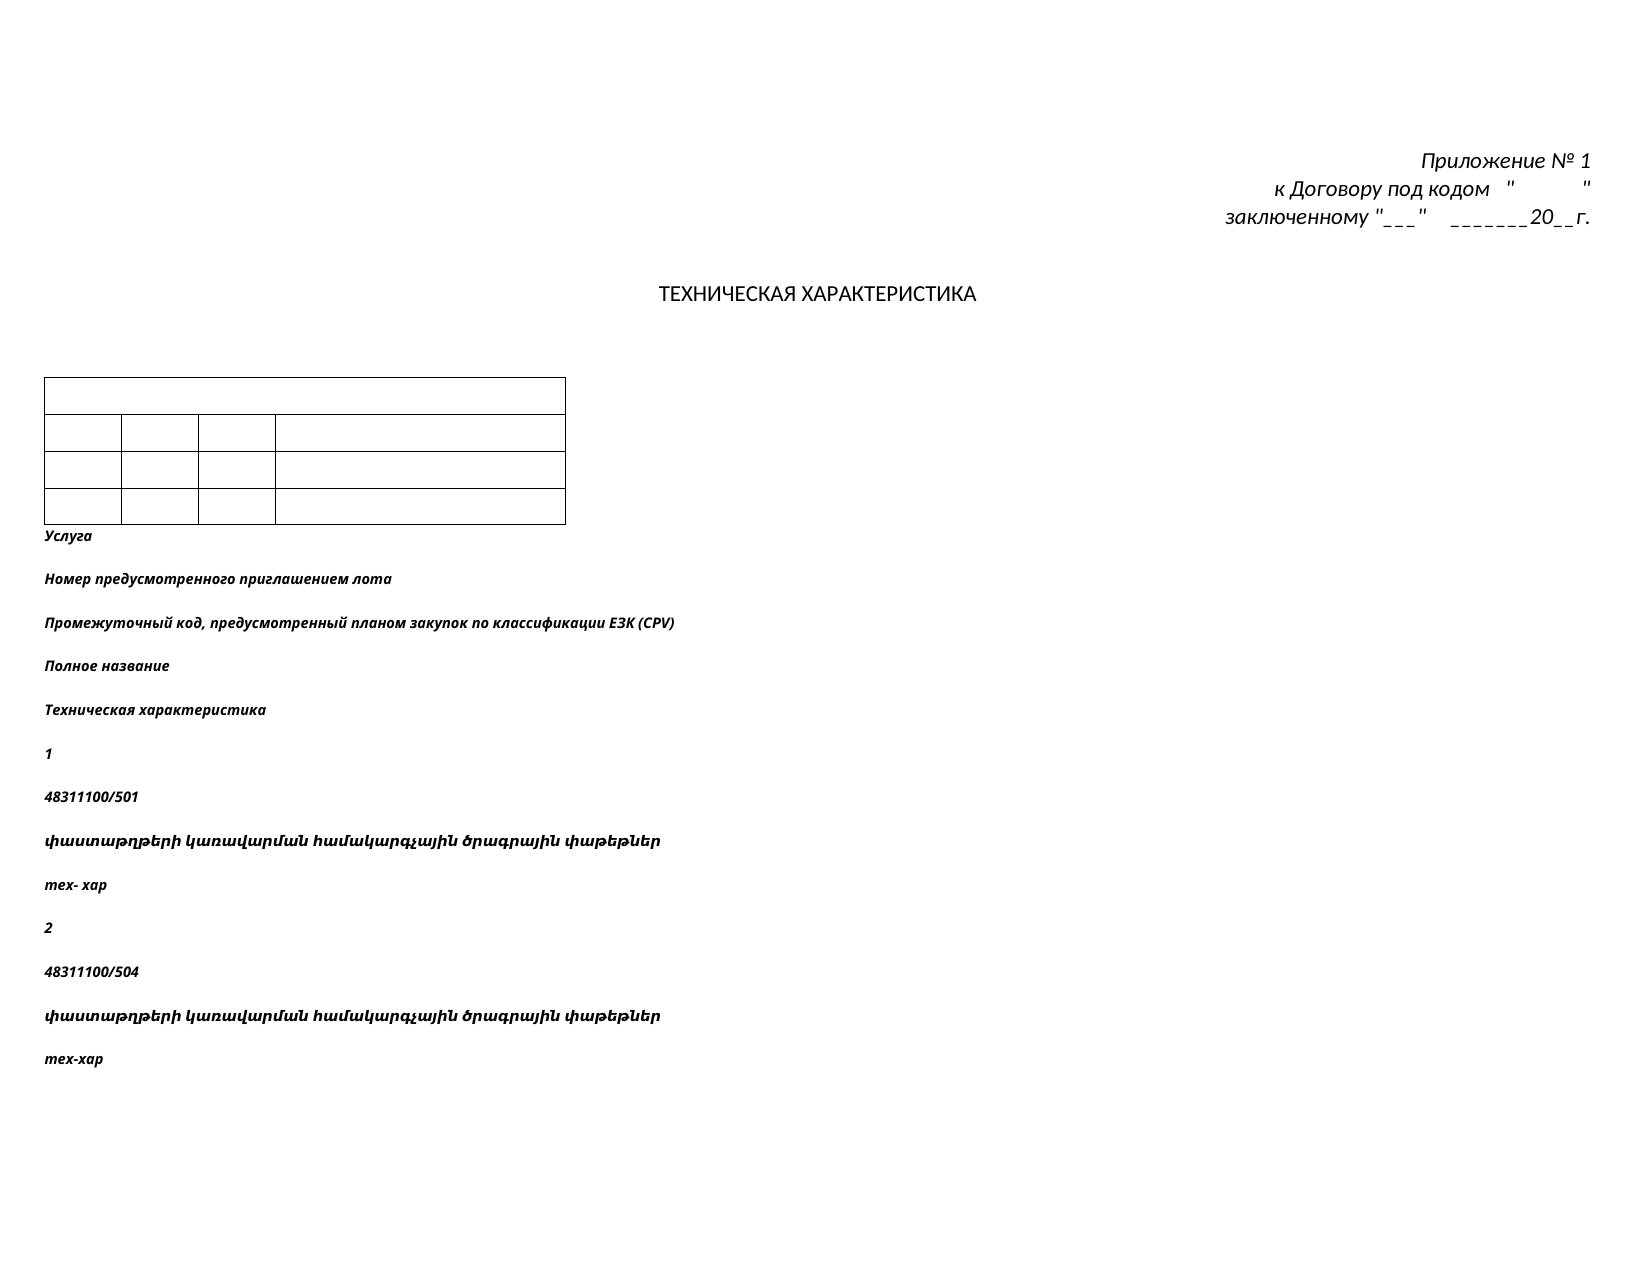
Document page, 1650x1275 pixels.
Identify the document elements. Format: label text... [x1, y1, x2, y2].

text к Договору под кодом " " заключенному "___" _______20__г. [44, 174, 1591, 230]
text ТЕХНИЧЕСКАЯ ХАРАКТЕРИСТИКА [44, 279, 1591, 307]
text Приложение № 1 [44, 146, 1591, 174]
